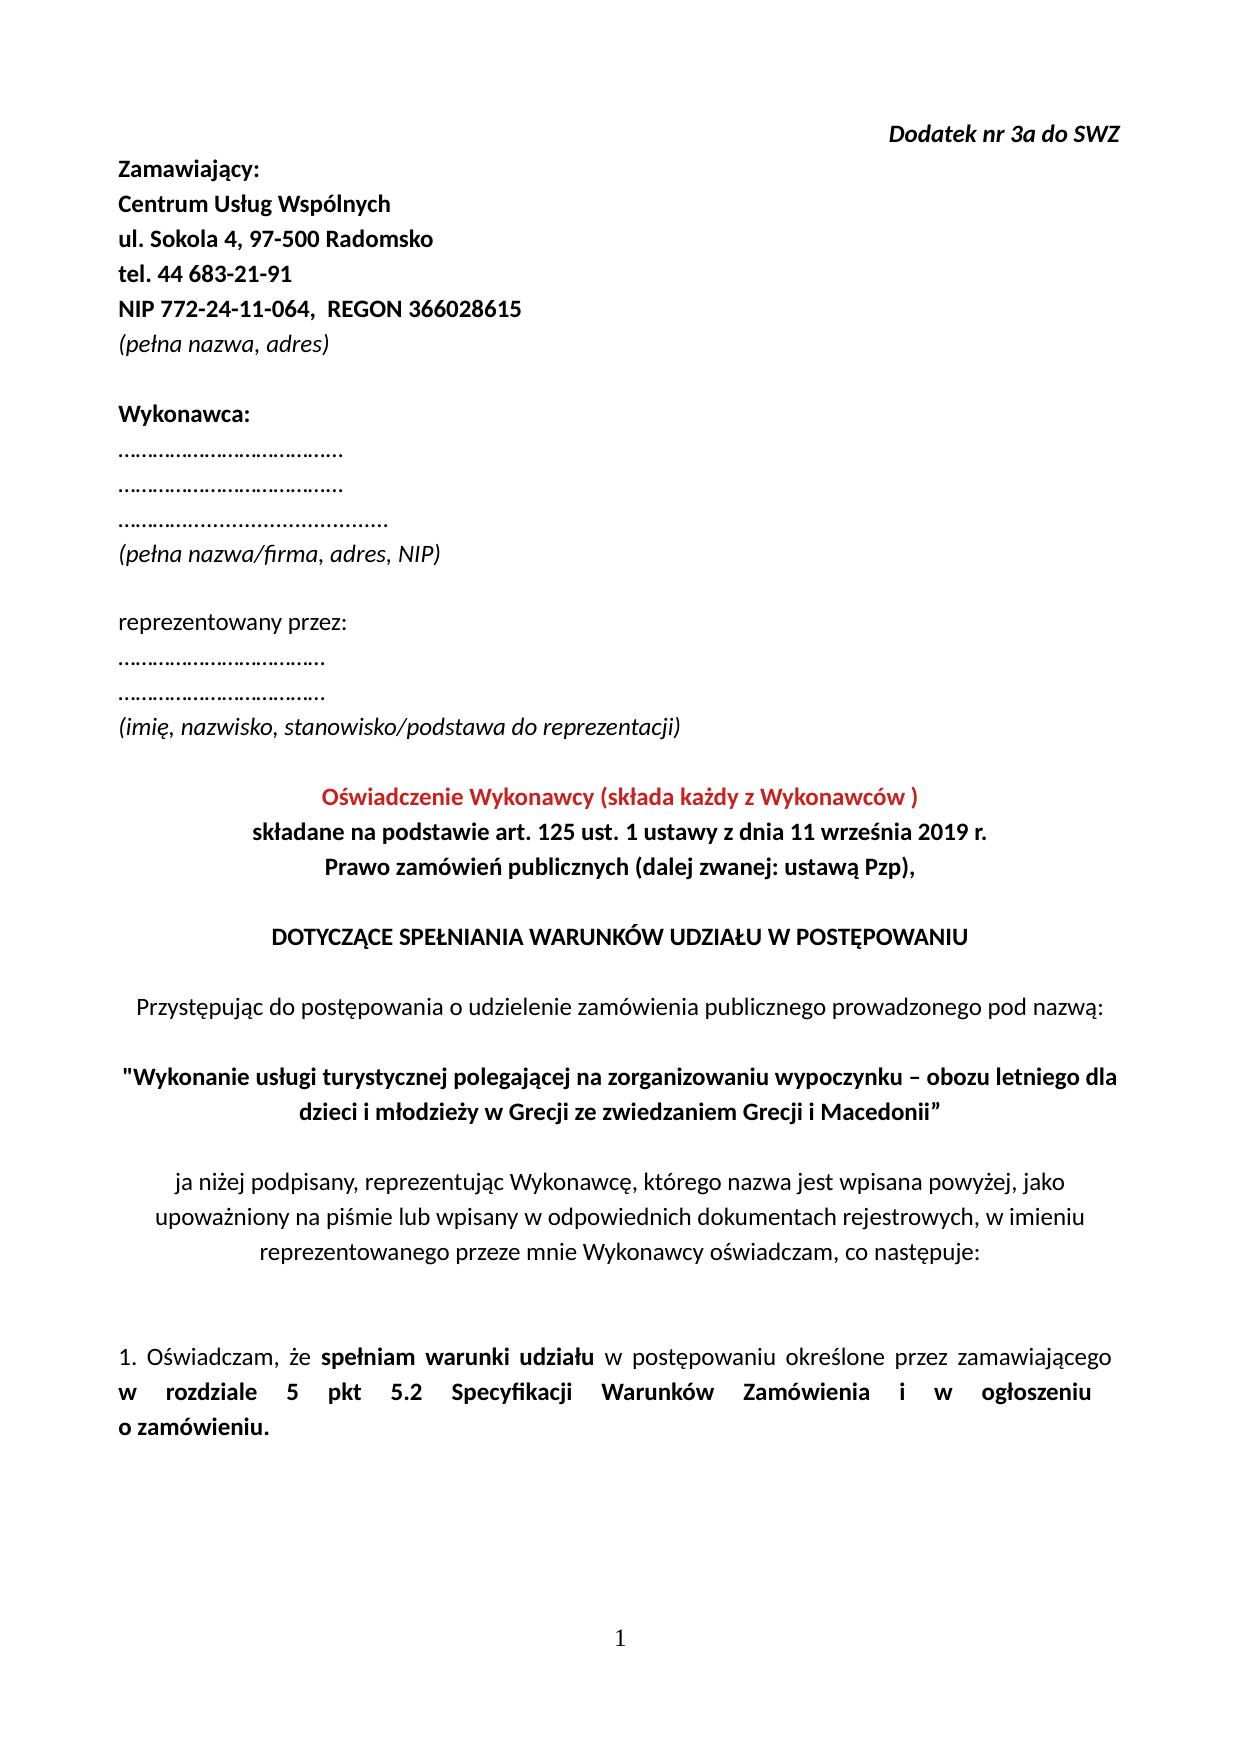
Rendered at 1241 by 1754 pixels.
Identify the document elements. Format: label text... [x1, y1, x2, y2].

text "Wykonanie usługi turystycznej polegającej na zorganizowaniu wypoczynku – obozu letniego dla dzieci i młodzieży w Grecji ze zwiedzaniem Grecji i Macedonii” [118, 1026, 1122, 1127]
text 1. Oświadczam, że spełniam warunki udziału w postępowaniu określone przez zamawiającego w rozdziale 5 pkt 5.2 Specyfikacji Warunków Zamówienia i w ogłoszeniu o zamówieniu. [118, 1341, 1122, 1442]
text reprezentowany przez: [118, 606, 1122, 637]
text tel. 44 683-21-91 [118, 258, 1122, 289]
text Przystępując do postępowania o udzielenie zamówienia publicznego prowadzonego pod nazwą: [118, 991, 1122, 1022]
text ……………………………… [118, 641, 1122, 672]
text ………………………………... [118, 468, 1122, 499]
text …………................................ [118, 503, 1122, 534]
text Wykonawca: [118, 398, 1122, 429]
text Centrum Usług Wspólnych [118, 188, 1122, 219]
text składane na podstawie art. 125 ust. 1 ustawy z dnia 11 września 2019 r. [118, 816, 1122, 847]
text (pełna nazwa, adres) [118, 328, 1122, 359]
text (imię, nazwisko, stanowisko/podstawa do reprezentacji) [118, 711, 1122, 742]
text Zamawiający: [118, 153, 1122, 184]
text Prawo zamówień publicznych (dalej zwanej: ustawą Pzp), [118, 851, 1122, 882]
text Oświadczenie Wykonawcy (składa każdy z Wykonawców ) [118, 781, 1122, 812]
text NIP 772-24-11-064, REGON 366028615 [118, 293, 1122, 324]
text ul. Sokola 4, 97-500 Radomsko [118, 223, 1122, 254]
text ……………………………… [118, 676, 1122, 707]
text DOTYCZĄCE SPEŁNIANIA WARUNKÓW UDZIAŁU W POSTĘPOWANIU [118, 921, 1122, 952]
text Dodatek nr 3a do SWZ [118, 118, 1122, 149]
text (pełna nazwa/firma, adres, NIP) [118, 538, 1122, 569]
text ja niżej podpisany, reprezentując Wykonawcę, którego nazwa jest wpisana powyżej, jako upoważniony na piśmie lub wpisany w odpowiednich dokumentach rejestrowych, w imieniu reprezentowanego przeze mnie Wykonawcy oświadczam, co następuje: [118, 1166, 1122, 1267]
text ………………………………... [118, 433, 1122, 464]
